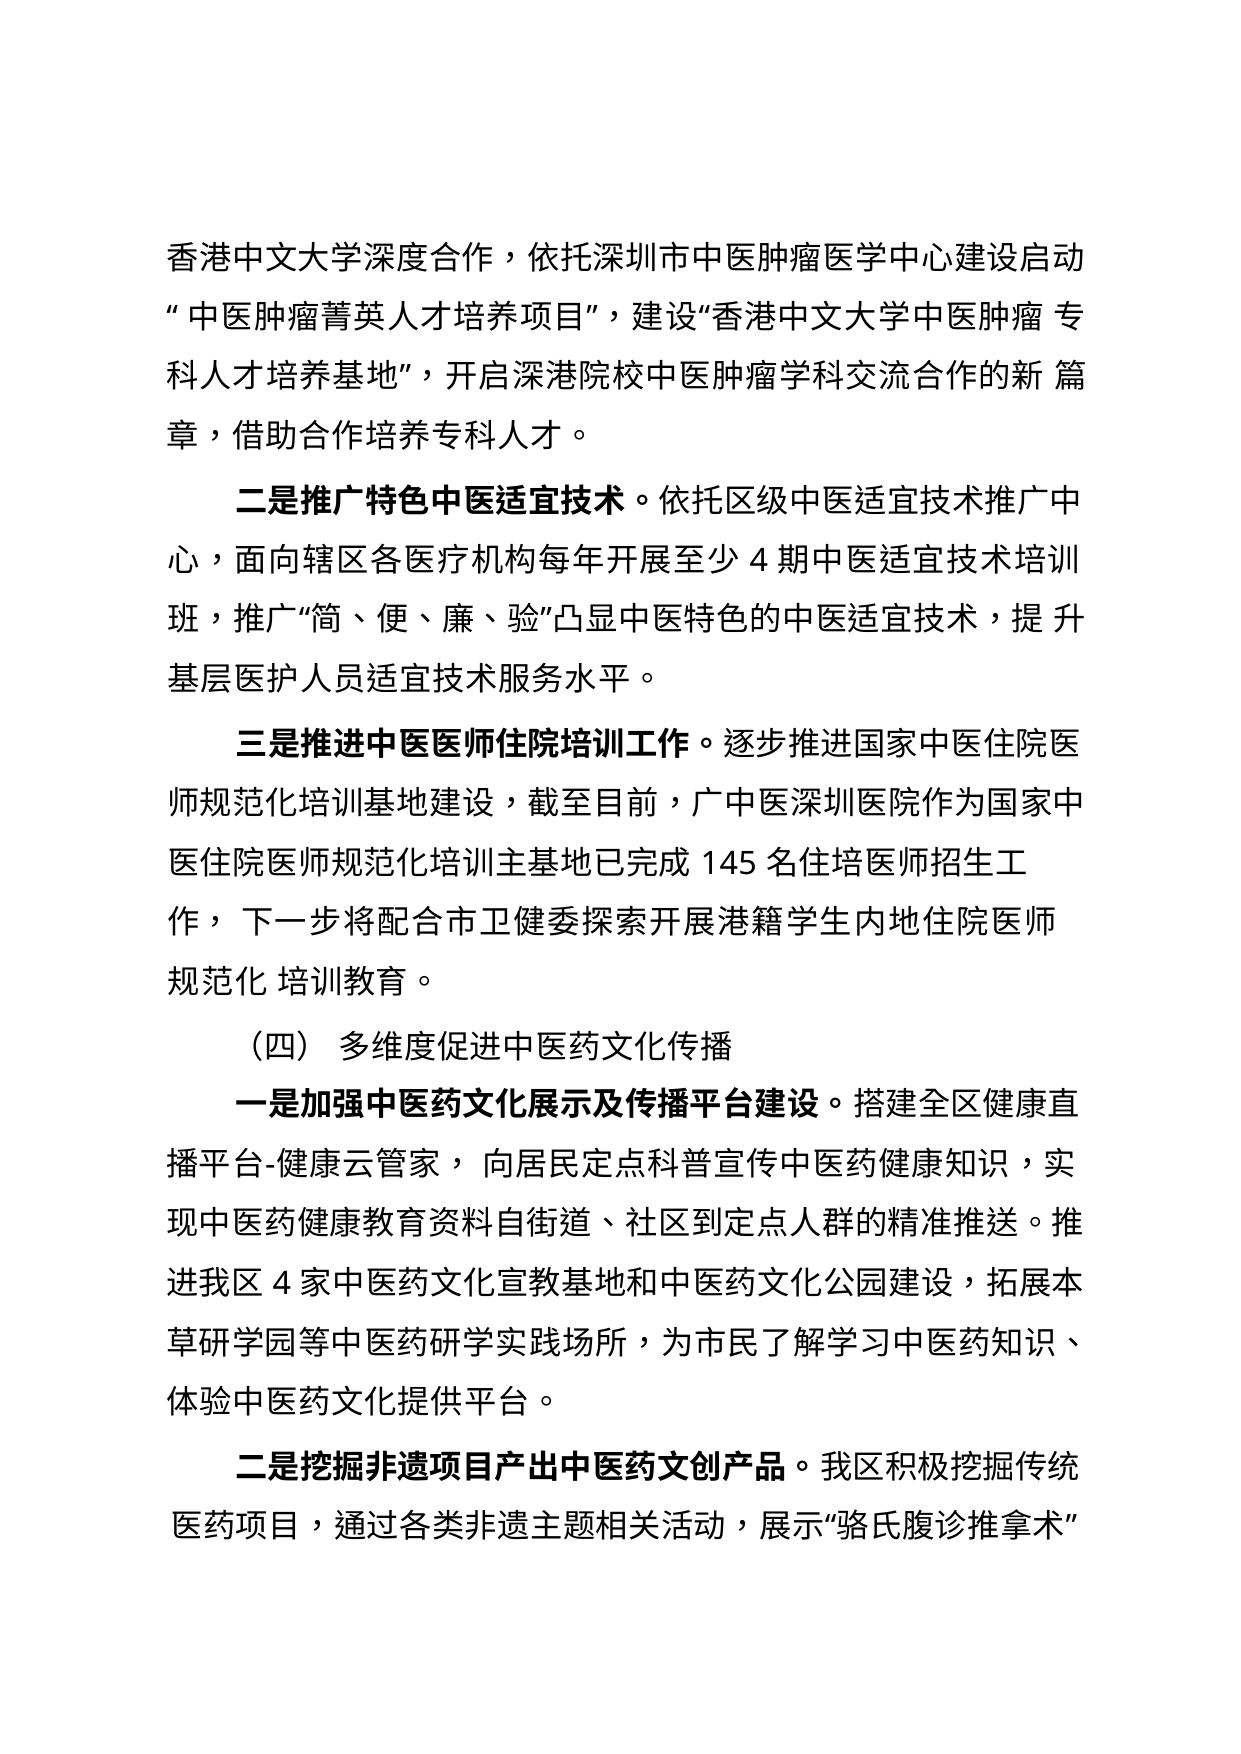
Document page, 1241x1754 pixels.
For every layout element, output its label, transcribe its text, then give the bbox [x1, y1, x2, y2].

text 一是加强中医药文化展示及传播平台建设。搭建全区健康直 播平台-健康云管家， 向居民定点科普宣传中医药健康知识，实 现中医药健康教育资料自街道、社区到定点人群的精准推送。推 进我区 4 家中医药文化宣教基地和中医药文化公园建设，拓展本 草研学园等中医药研学实践场所，为市民了解学习中医药知识、 体验中医药文化提供平台。 [166, 1081, 1091, 1423]
text 二是推广特色中医适宜技术。依托区级中医适宜技术推广中 心，面向辖区各医疗机构每年开展至少 4 期中医适宜技术培训 班，推广“简、便、廉、验”凸显中医特色的中医适宜技术，提 升基层医护人员适宜技术服务水平。 [167, 478, 1086, 699]
text （四） 多维度促进中医药文化传播 [231, 1024, 1118, 1066]
text 三是推进中医医师住院培训工作。逐步推进国家中医住院医 师规范化培训基地建设，截至目前，广中医深圳医院作为国家中 医住院医师规范化培训主基地已完成 145 名住培医师招生工作， 下一步将配合市卫健委探索开展港籍学生内地住院医师规范化 培训教育。 [167, 720, 1089, 1003]
text 二是挖掘非遗项目产出中医药文创产品。我区积极挖掘传统 医药项目，通过各类非遗主题相关活动，展示“骆氏腹诊推拿术” [170, 1444, 1118, 1546]
text 香港中文大学深度合作，依托深圳市中医肿瘤医学中心建设启动 “ 中医肿瘤菁英人才培养项目”，建设“香港中文大学中医肿瘤 专科人才培养基地”，开启深港院校中医肿瘤学科交流合作的新 篇章，借助合作培养专科人才。 [166, 235, 1086, 456]
